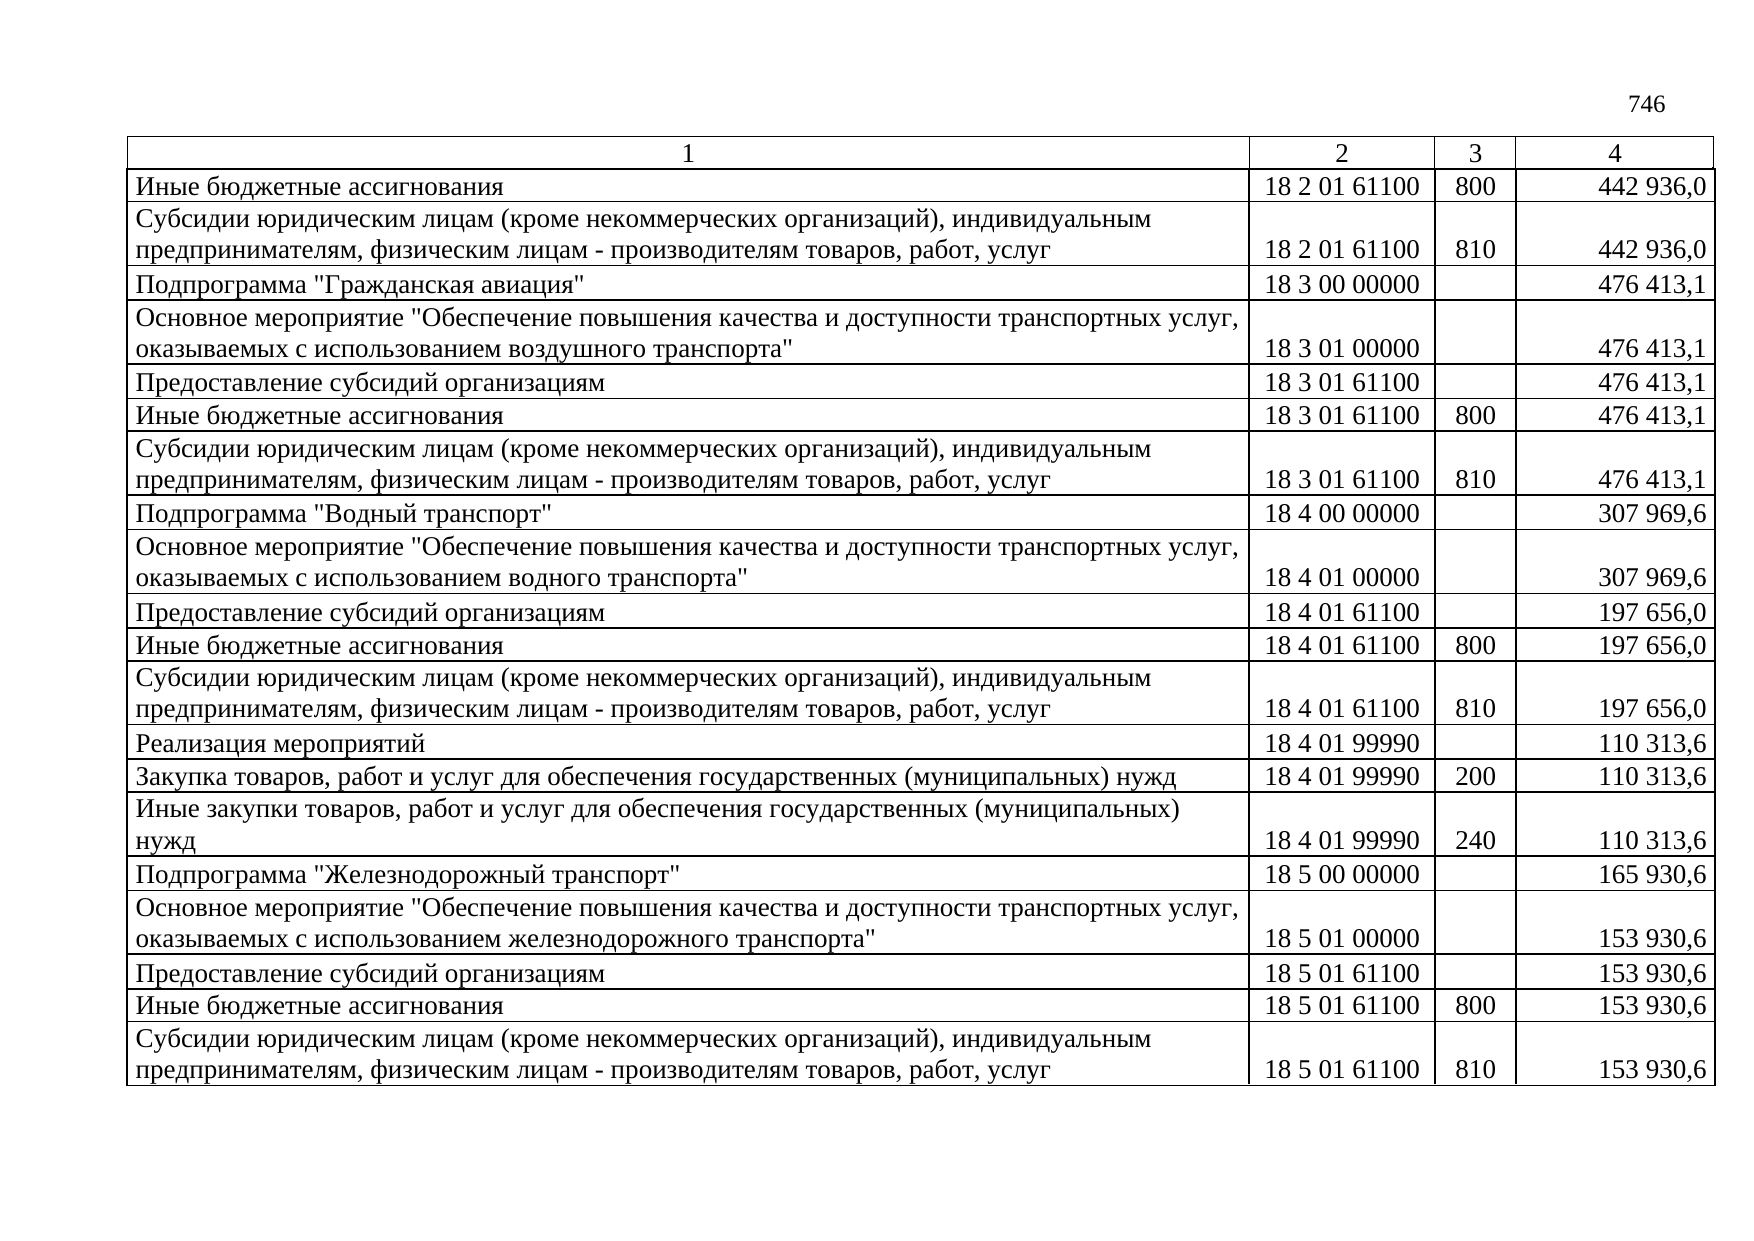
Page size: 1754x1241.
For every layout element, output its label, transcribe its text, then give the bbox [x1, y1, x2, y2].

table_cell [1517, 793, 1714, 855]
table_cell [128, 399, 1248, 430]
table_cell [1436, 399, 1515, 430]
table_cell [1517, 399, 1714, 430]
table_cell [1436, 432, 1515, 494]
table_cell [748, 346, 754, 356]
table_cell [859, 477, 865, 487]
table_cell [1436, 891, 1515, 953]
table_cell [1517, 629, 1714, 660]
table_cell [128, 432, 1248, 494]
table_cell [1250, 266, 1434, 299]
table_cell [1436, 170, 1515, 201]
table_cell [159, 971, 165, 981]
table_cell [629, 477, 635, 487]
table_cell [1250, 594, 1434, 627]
table_header 2 [1250, 137, 1434, 168]
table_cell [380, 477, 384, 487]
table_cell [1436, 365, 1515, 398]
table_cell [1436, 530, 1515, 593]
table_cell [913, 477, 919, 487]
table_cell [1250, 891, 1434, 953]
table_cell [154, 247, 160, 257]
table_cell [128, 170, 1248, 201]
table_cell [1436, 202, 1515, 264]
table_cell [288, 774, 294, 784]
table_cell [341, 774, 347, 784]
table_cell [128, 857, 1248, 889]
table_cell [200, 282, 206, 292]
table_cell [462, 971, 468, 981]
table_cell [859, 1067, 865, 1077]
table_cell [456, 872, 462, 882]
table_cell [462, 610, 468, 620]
table_header 1 [128, 137, 1249, 168]
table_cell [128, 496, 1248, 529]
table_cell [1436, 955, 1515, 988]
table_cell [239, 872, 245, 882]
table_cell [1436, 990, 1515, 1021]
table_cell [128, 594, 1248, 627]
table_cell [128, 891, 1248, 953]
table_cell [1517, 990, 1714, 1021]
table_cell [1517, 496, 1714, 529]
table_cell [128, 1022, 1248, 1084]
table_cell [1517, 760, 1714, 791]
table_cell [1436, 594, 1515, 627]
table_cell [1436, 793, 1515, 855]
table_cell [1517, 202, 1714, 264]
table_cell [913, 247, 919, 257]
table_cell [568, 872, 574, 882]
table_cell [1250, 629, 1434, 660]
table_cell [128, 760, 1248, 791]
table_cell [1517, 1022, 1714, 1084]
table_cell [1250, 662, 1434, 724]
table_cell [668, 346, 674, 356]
table_header 4 [1516, 137, 1713, 168]
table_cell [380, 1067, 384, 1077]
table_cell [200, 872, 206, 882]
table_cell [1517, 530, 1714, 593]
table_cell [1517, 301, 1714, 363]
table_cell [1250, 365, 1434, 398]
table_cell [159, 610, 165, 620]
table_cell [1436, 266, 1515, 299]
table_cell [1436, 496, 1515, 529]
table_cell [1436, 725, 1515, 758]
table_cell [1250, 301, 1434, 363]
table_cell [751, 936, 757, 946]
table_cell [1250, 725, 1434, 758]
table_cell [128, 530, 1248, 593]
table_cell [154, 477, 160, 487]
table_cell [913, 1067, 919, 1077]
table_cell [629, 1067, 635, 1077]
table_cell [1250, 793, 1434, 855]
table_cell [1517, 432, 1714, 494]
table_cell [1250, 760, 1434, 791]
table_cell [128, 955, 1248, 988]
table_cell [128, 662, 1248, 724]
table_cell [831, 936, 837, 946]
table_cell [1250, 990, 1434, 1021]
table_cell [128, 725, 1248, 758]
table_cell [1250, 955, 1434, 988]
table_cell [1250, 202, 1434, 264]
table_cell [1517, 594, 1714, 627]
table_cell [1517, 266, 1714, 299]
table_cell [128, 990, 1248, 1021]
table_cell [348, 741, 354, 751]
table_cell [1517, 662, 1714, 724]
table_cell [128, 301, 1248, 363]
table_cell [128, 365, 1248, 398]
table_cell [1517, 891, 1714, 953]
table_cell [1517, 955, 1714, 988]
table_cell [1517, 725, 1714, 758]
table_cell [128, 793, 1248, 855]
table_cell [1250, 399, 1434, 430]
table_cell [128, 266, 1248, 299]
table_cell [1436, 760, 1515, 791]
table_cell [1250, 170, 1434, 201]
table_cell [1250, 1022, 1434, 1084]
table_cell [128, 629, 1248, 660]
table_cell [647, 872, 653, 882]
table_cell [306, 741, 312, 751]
table_header 3 [1435, 137, 1515, 168]
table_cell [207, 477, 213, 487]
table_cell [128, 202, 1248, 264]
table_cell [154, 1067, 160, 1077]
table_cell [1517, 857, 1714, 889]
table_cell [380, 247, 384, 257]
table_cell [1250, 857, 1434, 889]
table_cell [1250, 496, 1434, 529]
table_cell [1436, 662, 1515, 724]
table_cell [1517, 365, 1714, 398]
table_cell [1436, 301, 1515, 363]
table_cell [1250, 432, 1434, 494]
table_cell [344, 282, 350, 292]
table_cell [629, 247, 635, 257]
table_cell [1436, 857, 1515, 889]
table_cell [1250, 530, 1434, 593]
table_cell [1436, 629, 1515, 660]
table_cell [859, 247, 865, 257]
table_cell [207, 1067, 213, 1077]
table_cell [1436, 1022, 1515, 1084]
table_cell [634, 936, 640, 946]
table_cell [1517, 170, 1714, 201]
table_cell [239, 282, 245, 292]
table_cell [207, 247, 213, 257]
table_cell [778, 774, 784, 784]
